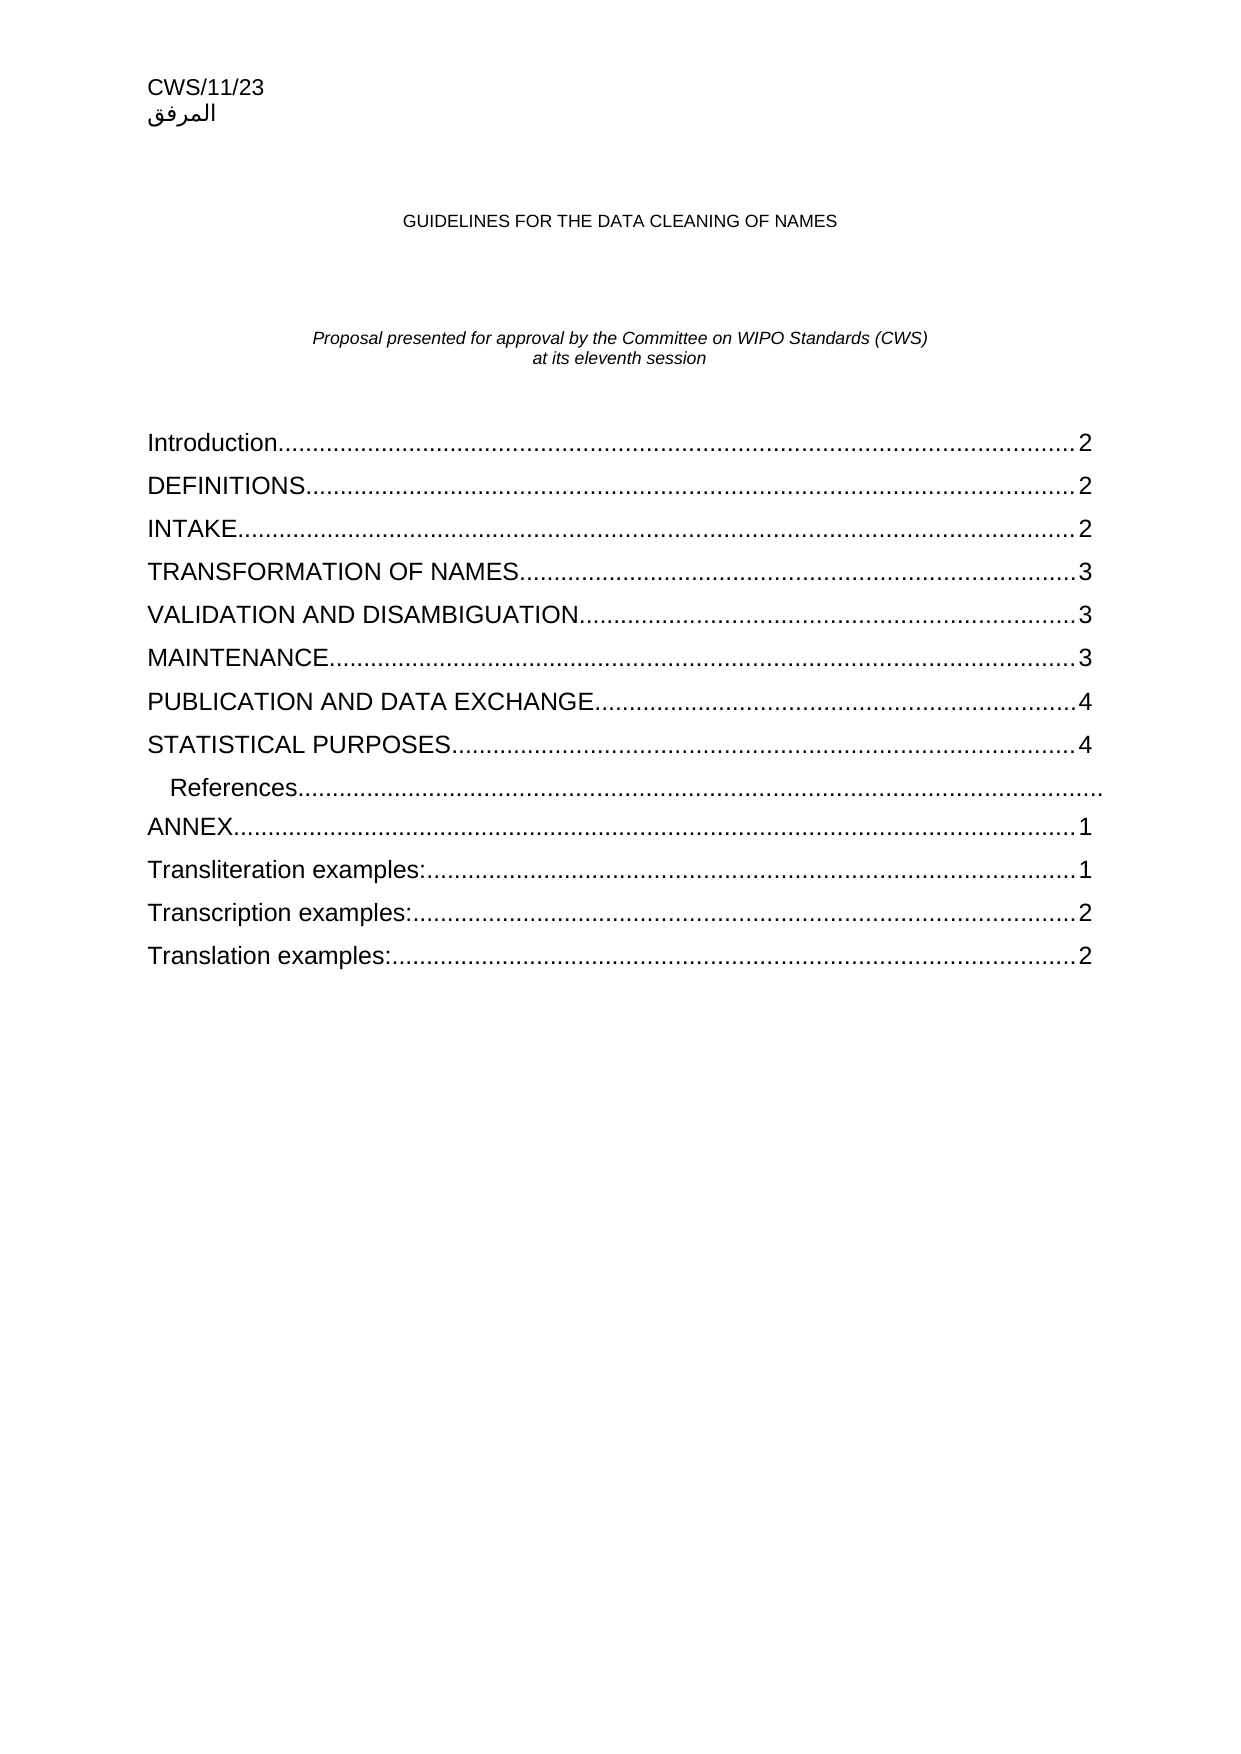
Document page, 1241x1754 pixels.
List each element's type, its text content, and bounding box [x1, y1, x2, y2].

text Proposal presented for approval by the Committee on WIPO Standards (CWS) [147, 328, 1093, 348]
text at its eleventh session [147, 348, 1093, 368]
title GUIDELINES FOR THE DATA CLEANING OF NAMES [339, 211, 901, 231]
